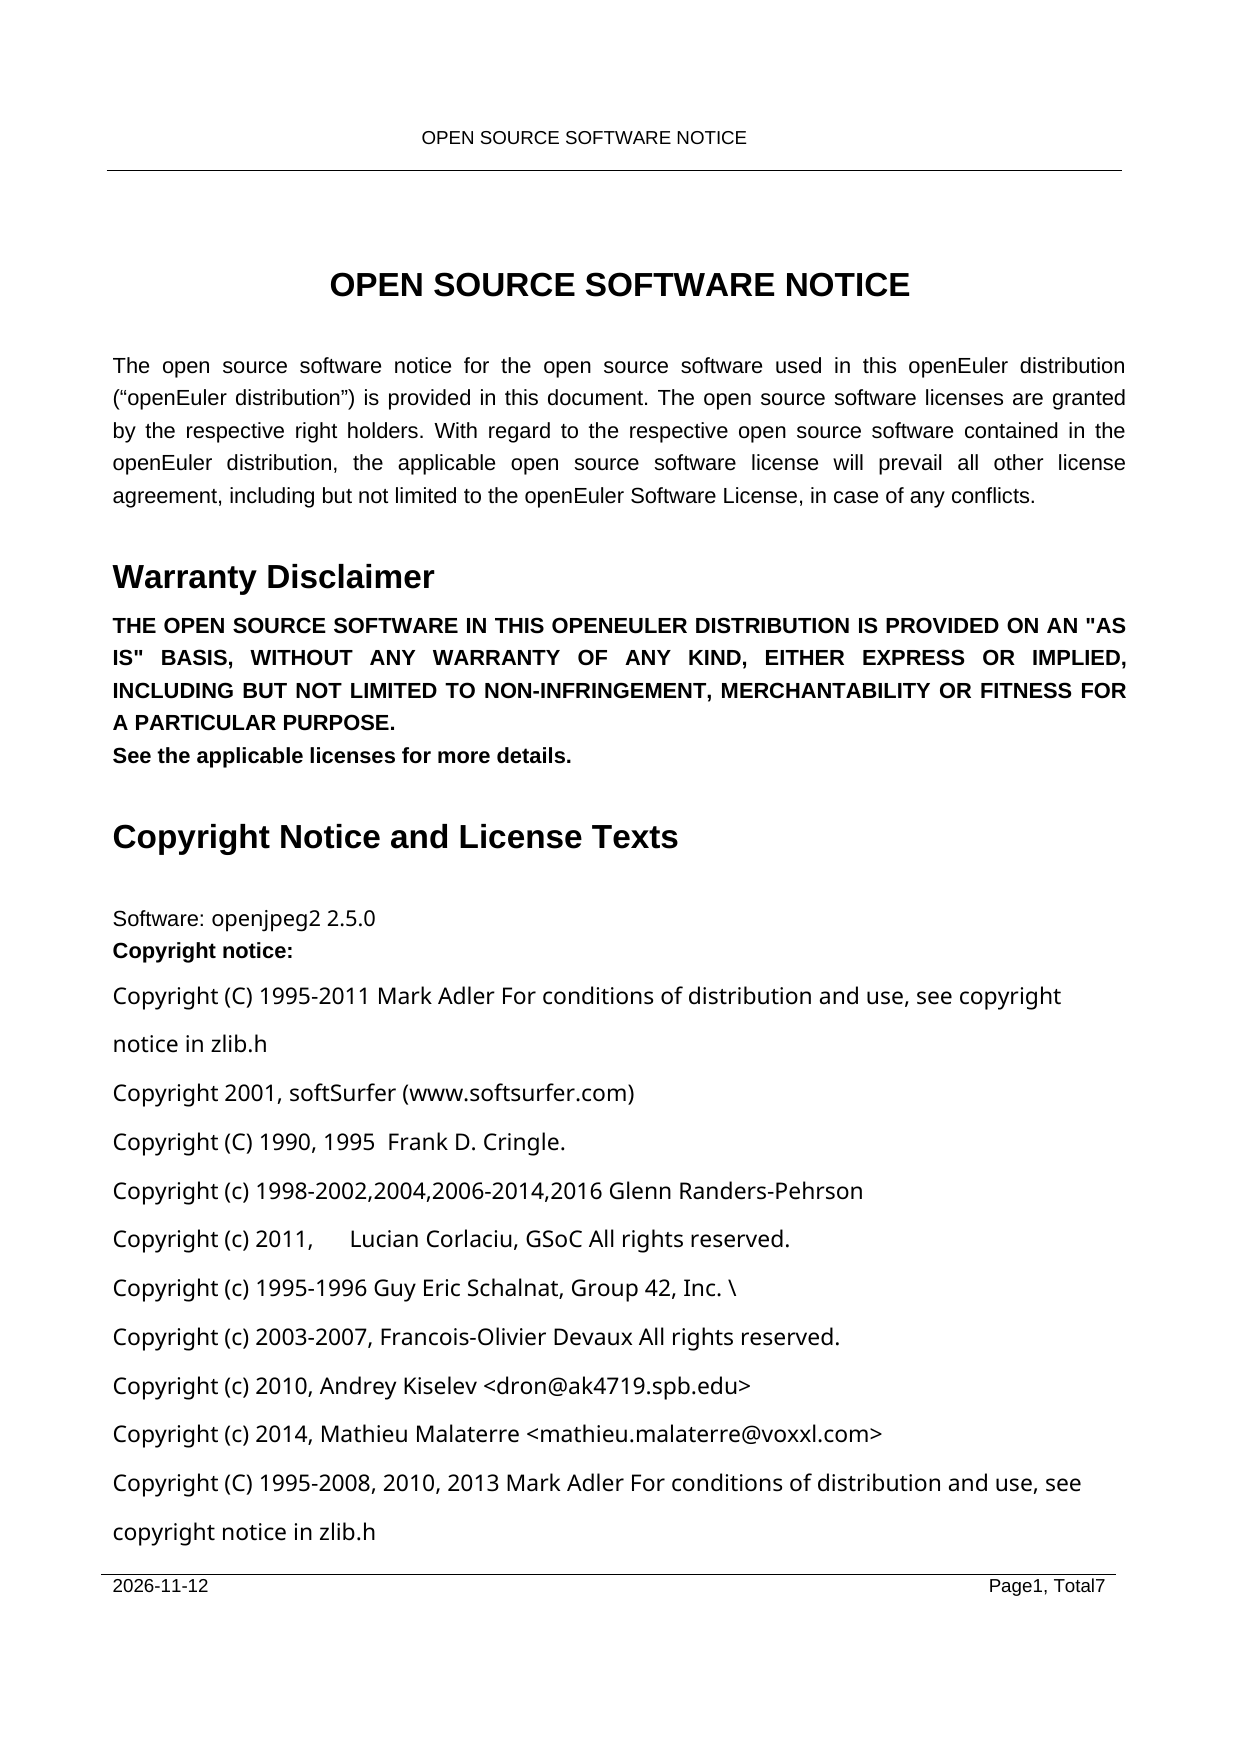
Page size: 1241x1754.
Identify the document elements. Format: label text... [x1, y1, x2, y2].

text Warranty Disclaimer [112, 544, 1128, 609]
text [112, 979, 1128, 1548]
text Copyright notice: [112, 934, 1128, 966]
text THE OPEN SOURCE SOFTWARE IN THIS OPENEULER DISTRIBUTION IS PROVIDED ON AN "AS IS" BASIS, WITHOUT ANY WARRANTY OF ANY KIND, EITHER EXPRESS OR IMPLIED, INCLUDING BUT NOT LIMITED TO NON-INFRINGEMENT, MERCHANTABILITY OR FITNESS FOR A PARTICULAR PURPOSE. See the applicable licenses for more details. [112, 609, 1128, 771]
text Copyright Notice and License Texts [112, 804, 1128, 869]
text OPEN SOURCE SOFTWARE NOTICE [112, 251, 1128, 316]
text The open source software notice for the open source software used in this openEuler distribution (“openEuler distribution”) is provided in this document. The open source software licenses are granted by the respective right holders. With regard to the respective open source software contained in the openEuler distribution, the applicable open source software license will prevail all other license agreement, including but not limited to the openEuler Software License, in case of any conflicts. [112, 349, 1128, 511]
text Software: openjpeg2 2.5.0 [112, 901, 1128, 934]
